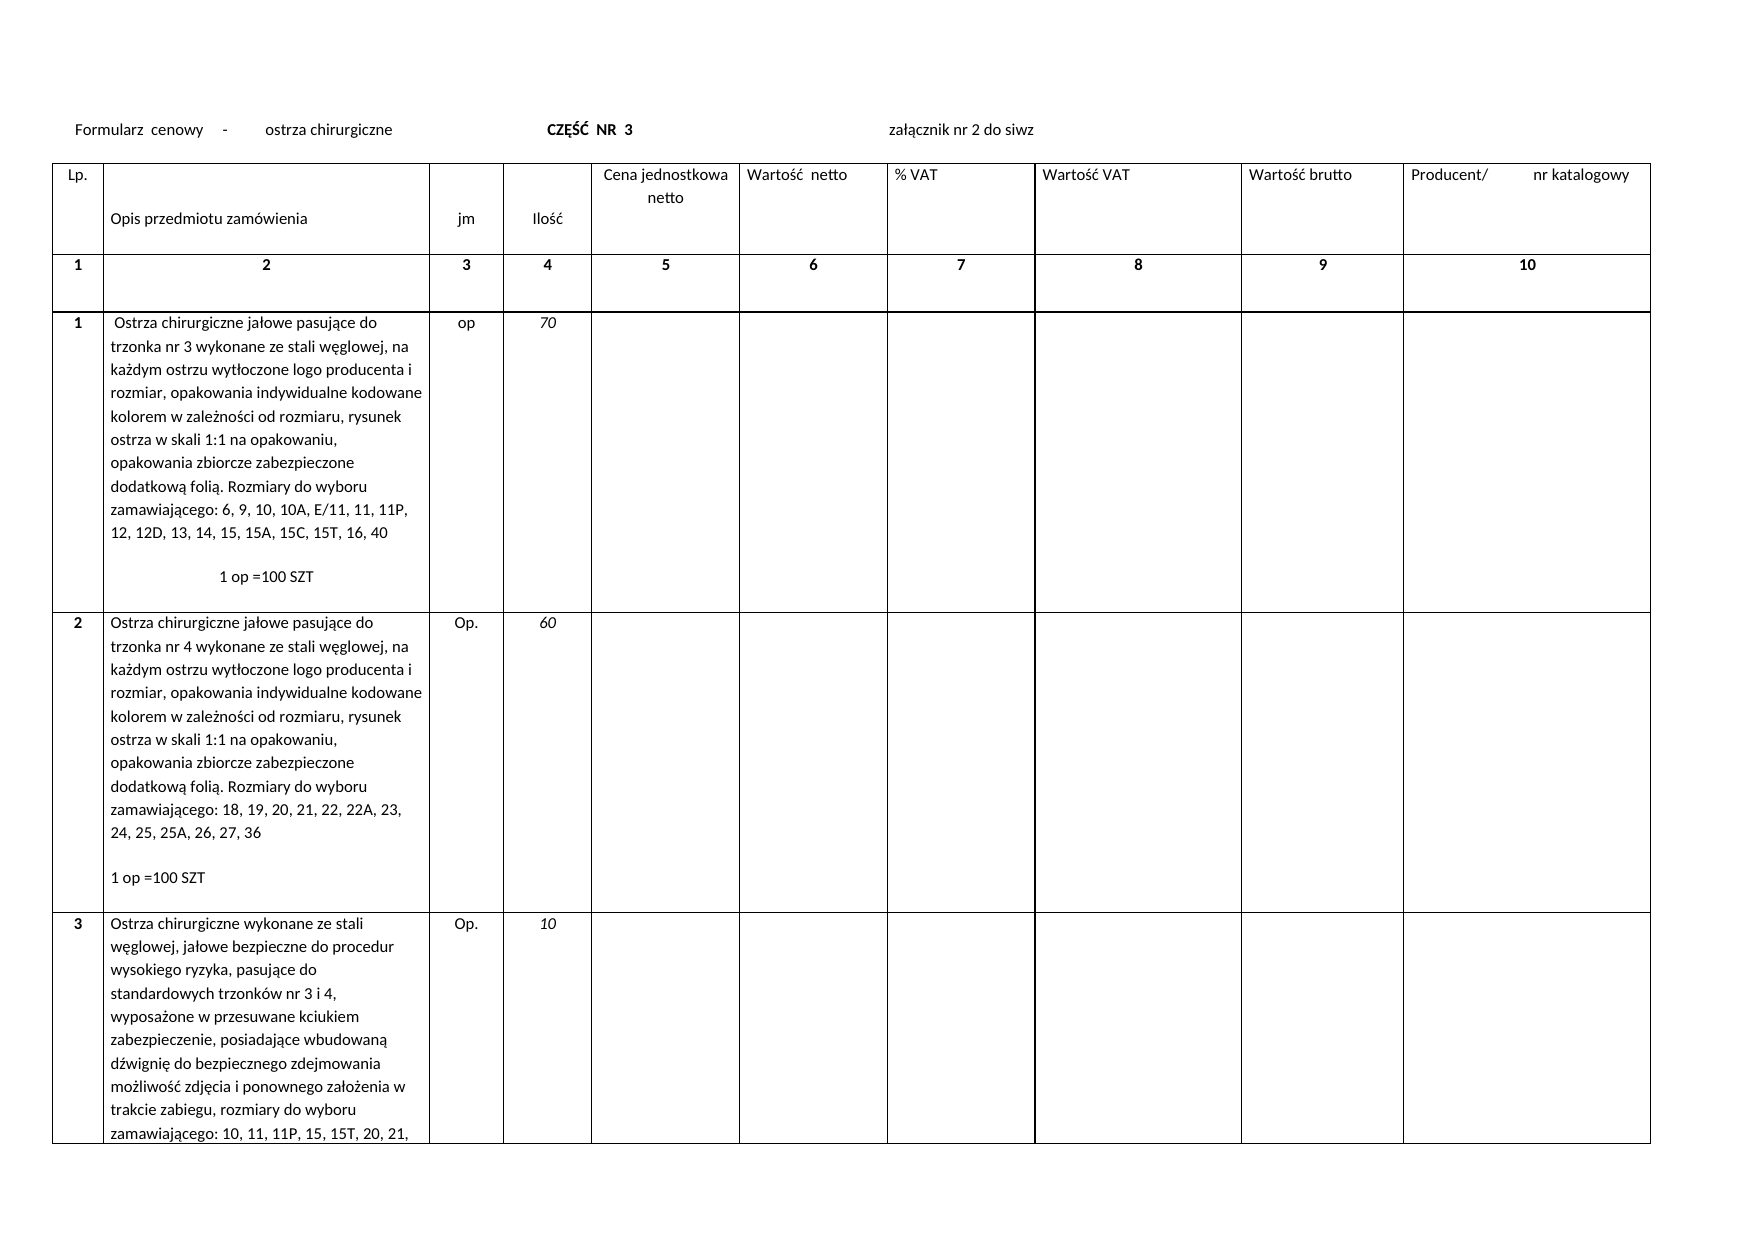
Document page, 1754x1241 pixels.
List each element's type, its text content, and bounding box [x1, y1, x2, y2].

table_cell [1036, 613, 1241, 912]
table_cell [1242, 313, 1403, 612]
text Formularz cenowy - ostrza chirurgiczne CZĘŚĆ NR 3 załącznik nr 2 do siwz [75, 119, 1679, 139]
table_cell [1242, 913, 1403, 1143]
table_cell [888, 313, 1034, 612]
table_cell 1 [53, 313, 103, 612]
table_cell 60 [504, 613, 591, 912]
table_cell [740, 313, 887, 612]
table_cell 9 [1242, 255, 1403, 311]
table_header Lp. [53, 164, 103, 253]
table_header % VAT [888, 164, 1034, 253]
table_cell op [430, 313, 503, 612]
table_cell 3 [53, 913, 103, 1143]
table_cell 2 [104, 255, 429, 311]
table_cell 6 [740, 255, 887, 311]
table_cell [592, 613, 739, 912]
table_cell [1404, 313, 1650, 612]
table_header Ilość [504, 164, 591, 253]
table_cell [592, 913, 739, 1143]
table_header Opis przedmiotu zamówienia [104, 164, 429, 253]
table_cell [592, 313, 739, 612]
table_cell 3 [430, 255, 503, 311]
table_header Wartość netto [740, 164, 887, 253]
table_cell 2 [53, 613, 103, 912]
table_cell [1036, 313, 1241, 612]
table_cell 4 [504, 255, 591, 311]
table_cell Ostrza chirurgiczne jałowe pasujące do trzonka nr 3 wykonane ze stali węglowej, na każdym ostrzu wytłoczone logo producenta i rozmiar, opakowania indywidualne kodowane kolorem w zależności od rozmiaru, rysunek ostrza w skali 1:1 na opakowaniu, opakowania zbiorcze zabezpieczone dodatkową folią. Rozmiary do wyboru zamawiającego: 6, 9, 10, 10A, E/11, 11, 11P, 12, 12D, 13, 14, 15, 15A, 15C, 15T, 16, 40 1 op =100 SZT [104, 313, 429, 612]
table_cell 7 [888, 255, 1034, 311]
table_cell Op. [430, 613, 503, 912]
table_cell [888, 913, 1034, 1143]
table_cell [1036, 913, 1241, 1143]
table_cell [888, 613, 1034, 912]
table_cell 10 [1404, 255, 1650, 311]
table_cell Op. [430, 913, 503, 1143]
table_cell [1404, 613, 1650, 912]
table_header jm [430, 164, 503, 253]
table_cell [104, 913, 429, 1143]
table_cell [1242, 613, 1403, 912]
table_header Producent/ nr katalogowy [1404, 164, 1650, 253]
table_cell 70 [504, 313, 591, 612]
table_header Wartość brutto [1242, 164, 1403, 253]
table_cell 8 [1036, 255, 1241, 311]
table_cell [740, 913, 887, 1143]
table_header Cena jednostkowa netto [592, 164, 739, 253]
table_header Wartość VAT [1036, 164, 1241, 253]
table_cell 10 [504, 913, 591, 1143]
table_cell 5 [592, 255, 739, 311]
table_cell 1 [53, 255, 103, 311]
table_cell [740, 613, 887, 912]
table_cell Ostrza chirurgiczne jałowe pasujące do trzonka nr 4 wykonane ze stali węglowej, na każdym ostrzu wytłoczone logo producenta i rozmiar, opakowania indywidualne kodowane kolorem w zależności od rozmiaru, rysunek ostrza w skali 1:1 na opakowaniu, opakowania zbiorcze zabezpieczone dodatkową folią. Rozmiary do wyboru zamawiającego: 18, 19, 20, 21, 22, 22A, 23, 24, 25, 25A, 26, 27, 36 1 op =100 SZT [104, 613, 429, 912]
table_cell [1404, 913, 1650, 1143]
